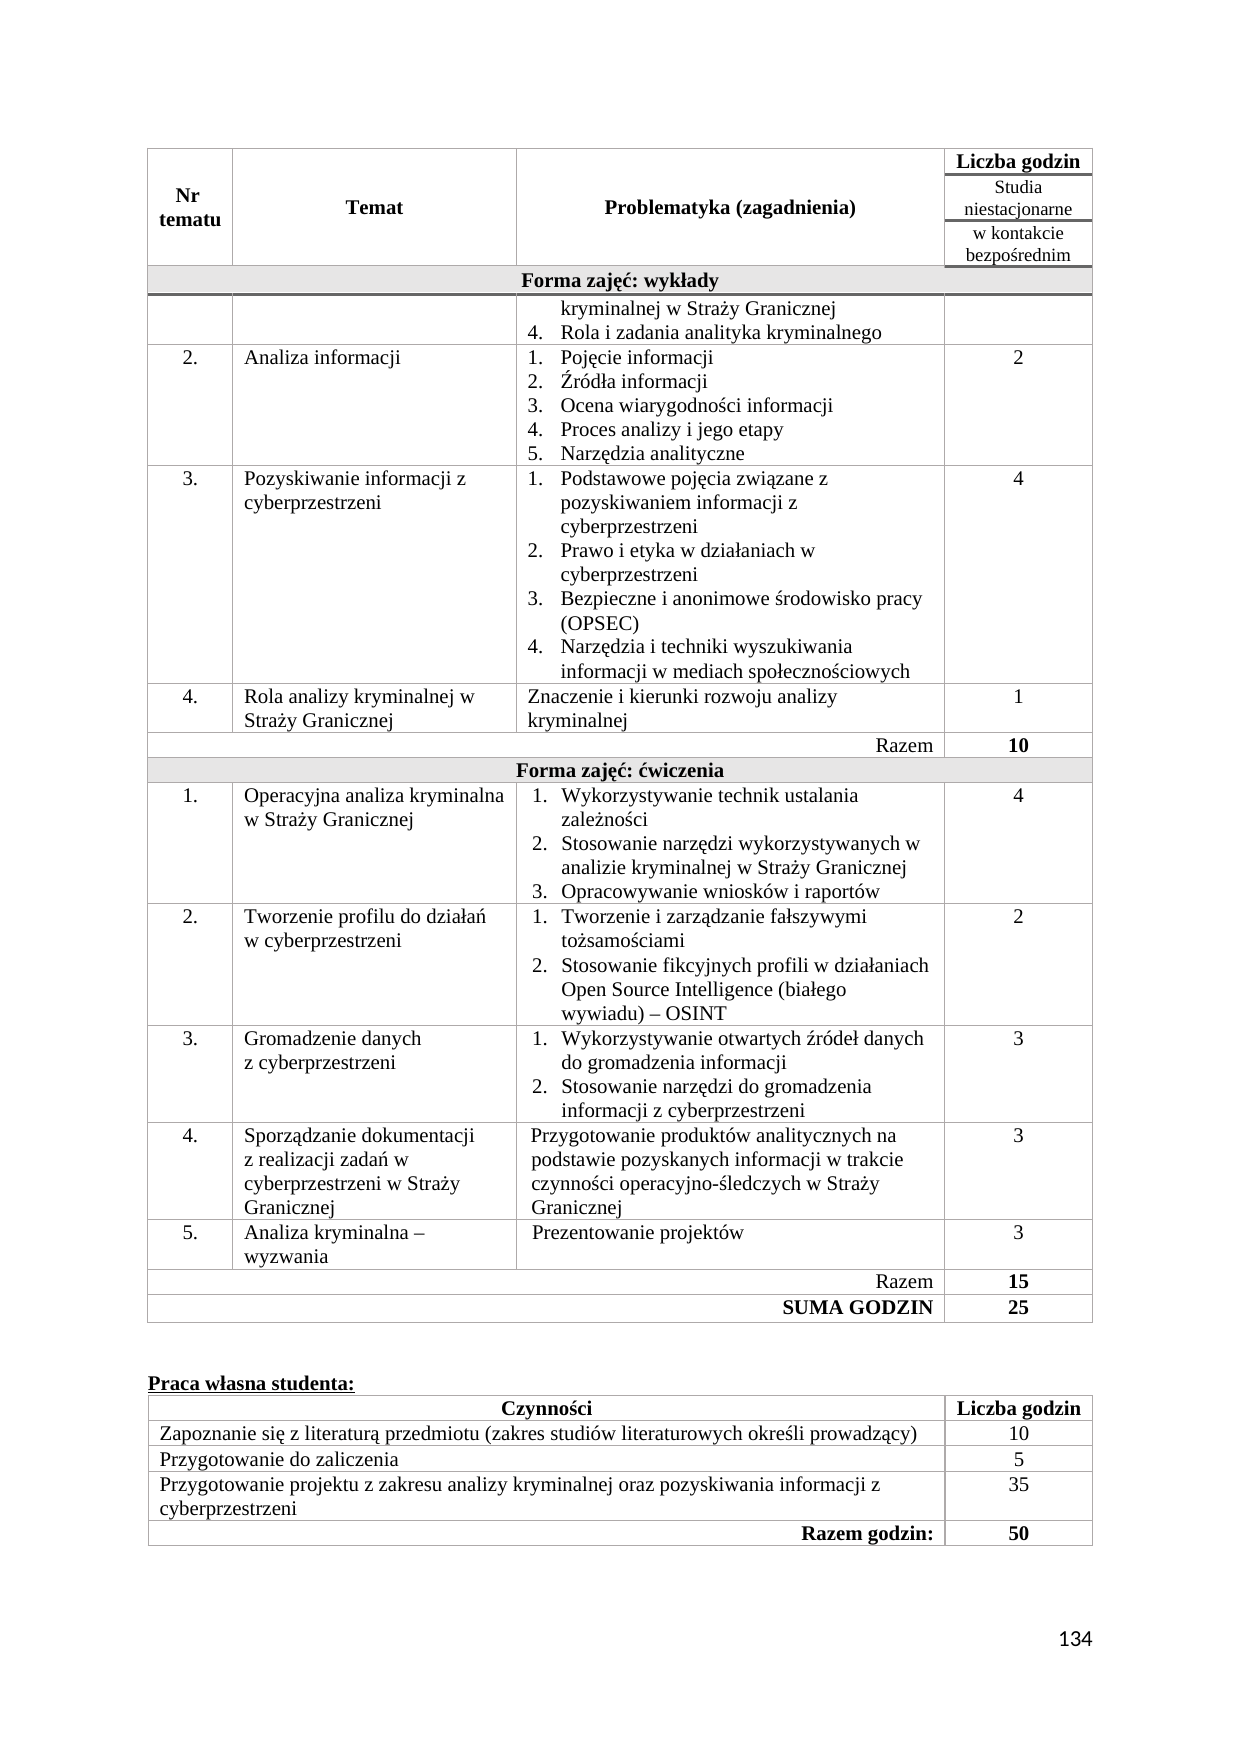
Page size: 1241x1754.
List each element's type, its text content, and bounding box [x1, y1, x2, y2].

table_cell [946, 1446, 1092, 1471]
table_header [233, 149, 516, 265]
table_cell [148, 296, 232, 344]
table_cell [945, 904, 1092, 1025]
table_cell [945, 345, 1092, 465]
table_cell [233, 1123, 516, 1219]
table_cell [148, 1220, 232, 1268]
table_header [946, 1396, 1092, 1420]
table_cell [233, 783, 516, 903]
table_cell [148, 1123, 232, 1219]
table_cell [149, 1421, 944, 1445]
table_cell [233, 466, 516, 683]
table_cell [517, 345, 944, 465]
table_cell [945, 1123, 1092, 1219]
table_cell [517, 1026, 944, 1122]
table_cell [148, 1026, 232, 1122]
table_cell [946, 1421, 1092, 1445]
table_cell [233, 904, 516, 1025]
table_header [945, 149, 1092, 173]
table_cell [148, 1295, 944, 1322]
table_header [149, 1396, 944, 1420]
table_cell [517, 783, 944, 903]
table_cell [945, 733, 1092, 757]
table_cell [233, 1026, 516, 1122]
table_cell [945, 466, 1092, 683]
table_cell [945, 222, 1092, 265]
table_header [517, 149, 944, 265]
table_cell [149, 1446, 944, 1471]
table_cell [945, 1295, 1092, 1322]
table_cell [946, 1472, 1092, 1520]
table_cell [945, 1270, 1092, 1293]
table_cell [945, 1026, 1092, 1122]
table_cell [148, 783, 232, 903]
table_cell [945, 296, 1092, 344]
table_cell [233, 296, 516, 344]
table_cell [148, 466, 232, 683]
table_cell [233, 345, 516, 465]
text Praca własna studenta: [148, 1371, 1093, 1395]
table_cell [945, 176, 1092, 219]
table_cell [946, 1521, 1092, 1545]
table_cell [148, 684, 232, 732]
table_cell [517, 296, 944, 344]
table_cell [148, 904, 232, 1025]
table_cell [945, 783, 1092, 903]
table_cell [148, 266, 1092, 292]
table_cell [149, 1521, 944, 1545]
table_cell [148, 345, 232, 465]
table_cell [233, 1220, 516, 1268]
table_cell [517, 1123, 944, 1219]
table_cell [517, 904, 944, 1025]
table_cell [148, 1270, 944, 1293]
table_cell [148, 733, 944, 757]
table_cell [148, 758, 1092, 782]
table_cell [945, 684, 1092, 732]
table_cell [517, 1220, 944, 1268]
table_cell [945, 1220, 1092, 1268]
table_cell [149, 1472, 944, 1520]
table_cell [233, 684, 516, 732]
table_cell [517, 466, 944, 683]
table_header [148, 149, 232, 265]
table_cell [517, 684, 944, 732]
